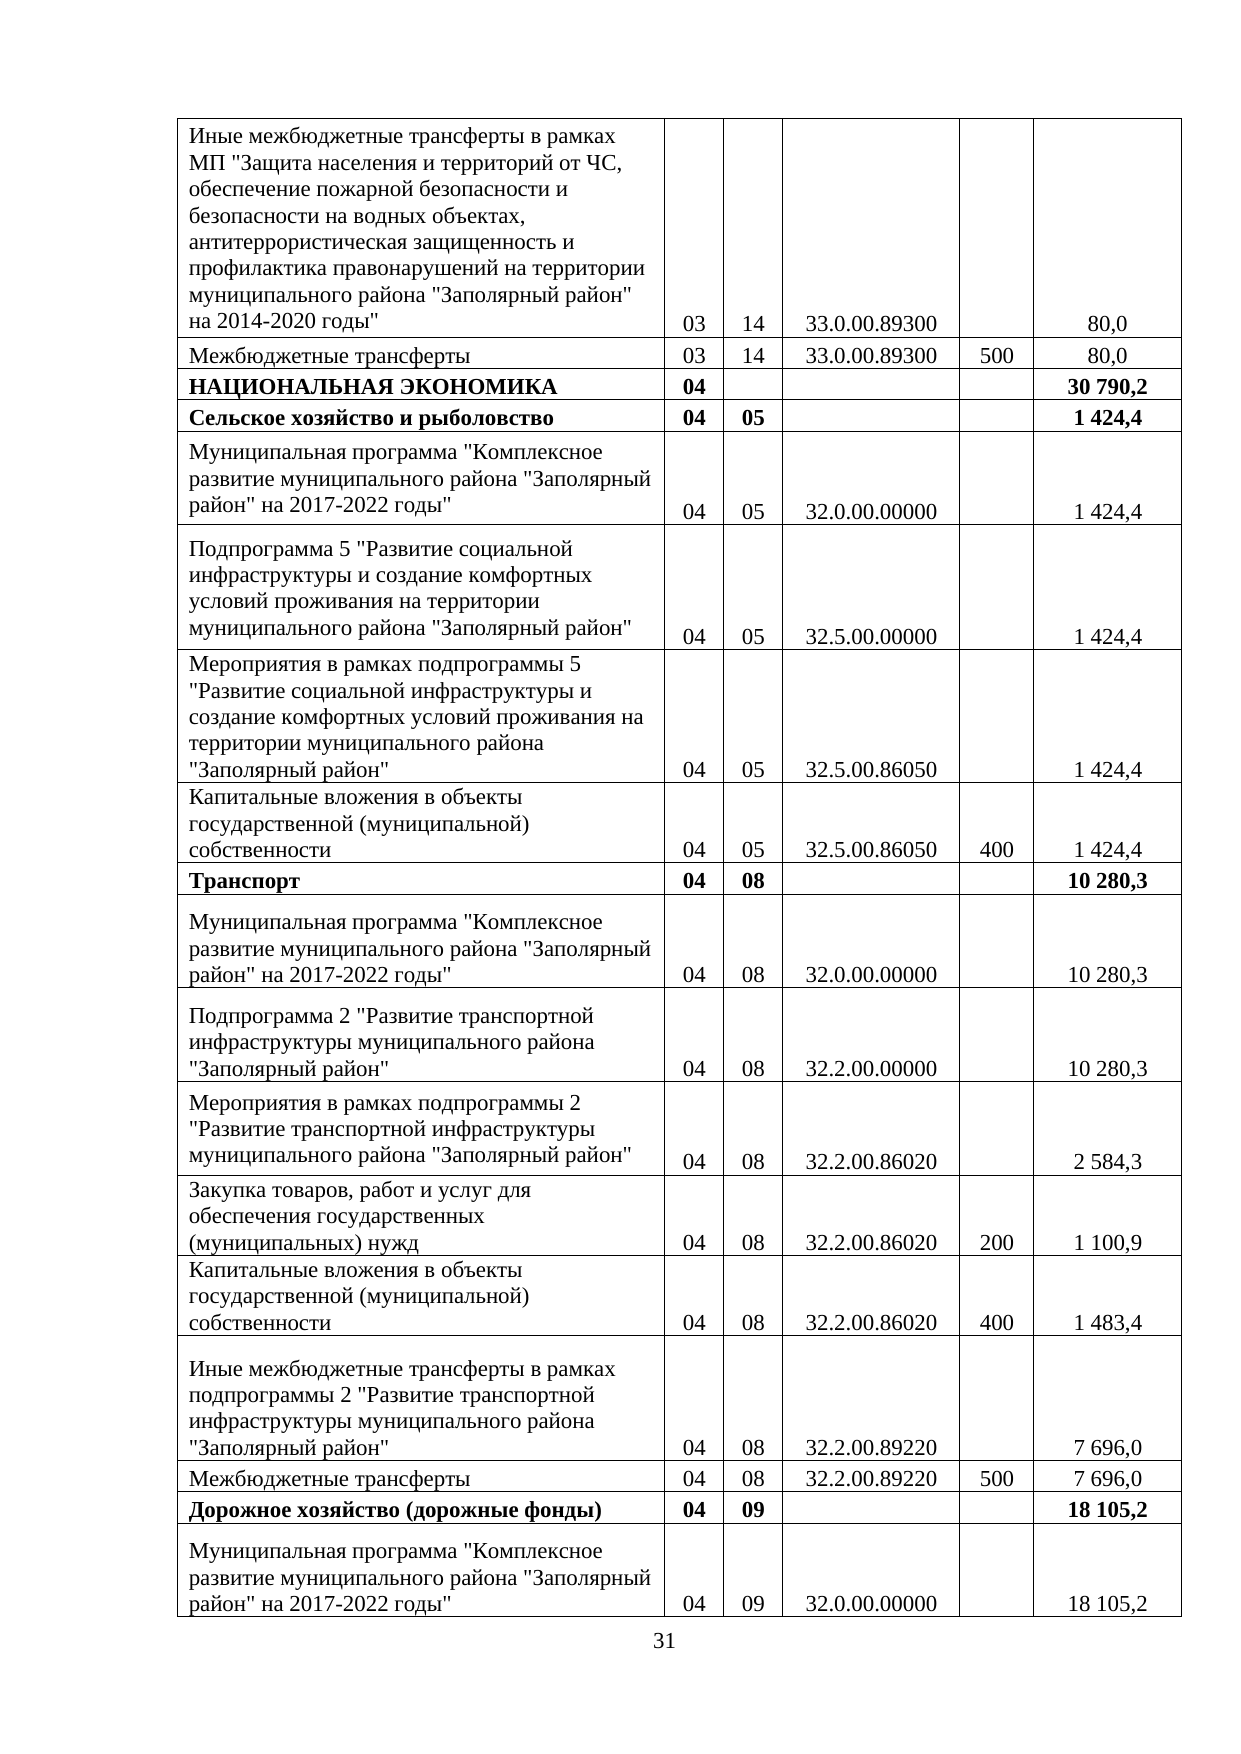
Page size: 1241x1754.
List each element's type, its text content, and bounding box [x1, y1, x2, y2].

table_cell Межбюджетные трансферты [178, 338, 664, 368]
table_cell 32.2.00.89220 [783, 1336, 959, 1460]
table_cell 09 [724, 1492, 782, 1522]
table_cell 1 424,4 [1034, 400, 1181, 431]
table_cell 05 [724, 400, 782, 431]
table_cell 1 424,4 [1034, 525, 1181, 649]
table_cell 7 696,0 [1034, 1336, 1181, 1460]
table_cell [783, 400, 959, 431]
table_cell 1 100,9 [1034, 1176, 1181, 1255]
table_cell [960, 1336, 1033, 1460]
table_cell Закупка товаров, работ и услуг для обеспечения государственных (муниципальных) нужд [178, 1176, 664, 1255]
table_cell 04 [665, 895, 723, 987]
table_cell 04 [665, 432, 723, 524]
table_cell [960, 119, 1033, 337]
table_cell 10 280,3 [1034, 863, 1181, 893]
table_cell Муниципальная программа "Комплексное развитие муниципального района "Заполярный район" на 2017-2022 годы" [178, 432, 664, 524]
table_cell 04 [665, 988, 723, 1081]
table_cell Мероприятия в рамках подпрограммы 2 "Развитие транспортной инфраструктуры муниципального района "Заполярный район" [178, 1082, 664, 1175]
table_cell 04 [665, 1082, 723, 1175]
table_cell 32.2.00.89220 [783, 1461, 959, 1491]
table_cell 1 424,4 [1034, 432, 1181, 524]
table_cell 08 [724, 1256, 782, 1335]
table_cell 08 [724, 863, 782, 893]
table_cell 32.5.00.86050 [783, 650, 959, 782]
table_cell 08 [724, 988, 782, 1081]
table_cell 03 [665, 119, 723, 337]
table_cell 32.5.00.00000 [783, 525, 959, 649]
table_cell 05 [724, 783, 782, 862]
table_cell 14 [724, 119, 782, 337]
table_cell [960, 650, 1033, 782]
table_cell [783, 863, 959, 893]
table_cell 1 424,4 [1034, 650, 1181, 782]
table_cell [960, 1082, 1033, 1175]
table_cell Муниципальная программа "Комплексное развитие муниципального района "Заполярный район" на 2017-2022 годы" [178, 895, 664, 987]
table_cell Дорожное хозяйство (дорожные фонды) [178, 1492, 664, 1522]
table_cell [960, 1524, 1033, 1616]
table_cell Муниципальная программа "Комплексное развитие муниципального района "Заполярный район" на 2017-2022 годы" [178, 1524, 664, 1616]
table_cell 04 [665, 1492, 723, 1522]
table_cell Иные межбюджетные трансферты в рамках МП "Защита населения и территорий от ЧС, обеспечение пожарной безопасности и безопасности на водных объектах, антитеррористическая защищенность и профилактика правонарушений на территории муниципального района "Заполярный район" на 2014-2020 годы" [178, 119, 664, 337]
table_cell 30 790,2 [1034, 369, 1181, 399]
table_cell НАЦИОНАЛЬНАЯ ЭКОНОМИКА [178, 369, 664, 399]
table_cell [960, 400, 1033, 431]
table_cell [960, 369, 1033, 399]
table_cell 2 584,3 [1034, 1082, 1181, 1175]
table_cell 500 [960, 1461, 1033, 1491]
table_cell 04 [665, 783, 723, 862]
table_cell 04 [665, 369, 723, 399]
table_cell 80,0 [1034, 338, 1181, 368]
table_cell Подпрограмма 5 "Развитие социальной инфраструктуры и создание комфортных условий проживания на территории муниципального района "Заполярный район" [178, 525, 664, 649]
table_cell [960, 988, 1033, 1081]
table_cell 500 [960, 338, 1033, 368]
table_cell 04 [665, 400, 723, 431]
table_cell 09 [724, 1524, 782, 1616]
table_cell 04 [665, 1336, 723, 1460]
table_cell [960, 432, 1033, 524]
table_cell 04 [665, 525, 723, 649]
table_cell 32.0.00.00000 [783, 432, 959, 524]
table_cell 32.2.00.86020 [783, 1256, 959, 1335]
table_cell 05 [724, 432, 782, 524]
table_cell 04 [665, 1461, 723, 1491]
table_cell 04 [665, 1176, 723, 1255]
table_cell 10 280,3 [1034, 988, 1181, 1081]
table_cell 08 [724, 895, 782, 987]
table_cell 200 [960, 1176, 1033, 1255]
table_cell [960, 1492, 1033, 1522]
table_cell 1 483,4 [1034, 1256, 1181, 1335]
table_cell 04 [665, 1256, 723, 1335]
table_cell 03 [665, 338, 723, 368]
table_cell 14 [724, 338, 782, 368]
table_cell 05 [724, 650, 782, 782]
table_cell Иные межбюджетные трансферты в рамках подпрограммы 2 "Развитие транспортной инфраструктуры муниципального района "Заполярный район" [178, 1336, 664, 1460]
table_cell [783, 369, 959, 399]
table_cell 18 105,2 [1034, 1524, 1181, 1616]
table_cell 32.5.00.86050 [783, 783, 959, 862]
table_cell Подпрограмма 2 "Развитие транспортной инфраструктуры муниципального района "Заполярный район" [178, 988, 664, 1081]
table_cell 400 [960, 1256, 1033, 1335]
table_cell 33.0.00.89300 [783, 338, 959, 368]
table_cell [960, 525, 1033, 649]
table_cell 08 [724, 1461, 782, 1491]
table_cell 04 [665, 650, 723, 782]
table_cell 04 [665, 1524, 723, 1616]
table_cell 400 [960, 783, 1033, 862]
table_cell 33.0.00.89300 [783, 119, 959, 337]
table_cell 18 105,2 [1034, 1492, 1181, 1522]
table_cell 80,0 [1034, 119, 1181, 337]
table_cell 08 [724, 1176, 782, 1255]
table_cell Капитальные вложения в объекты государственной (муниципальной) собственности [178, 783, 664, 862]
table_cell 05 [724, 525, 782, 649]
table_cell 04 [665, 863, 723, 893]
table_cell 08 [724, 1336, 782, 1460]
table_cell [724, 369, 782, 399]
table_cell Капитальные вложения в объекты государственной (муниципальной) собственности [178, 1256, 664, 1335]
table_cell Сельское хозяйство и рыболовство [178, 400, 664, 431]
table_cell 10 280,3 [1034, 895, 1181, 987]
table_cell Межбюджетные трансферты [178, 1461, 664, 1491]
table_cell [960, 863, 1033, 893]
table_cell 32.0.00.00000 [783, 895, 959, 987]
table_cell Мероприятия в рамках подпрограммы 5 "Развитие социальной инфраструктуры и создание комфортных условий проживания на территории муниципального района "Заполярный район" [178, 650, 664, 782]
table_cell 32.2.00.00000 [783, 988, 959, 1081]
table_cell Транспорт [178, 863, 664, 893]
table_cell [960, 895, 1033, 987]
table_cell 32.0.00.00000 [783, 1524, 959, 1616]
table_cell 7 696,0 [1034, 1461, 1181, 1491]
table_cell 08 [724, 1082, 782, 1175]
table_cell [783, 1492, 959, 1522]
table_cell 32.2.00.86020 [783, 1082, 959, 1175]
table_cell 1 424,4 [1034, 783, 1181, 862]
table_cell 32.2.00.86020 [783, 1176, 959, 1255]
